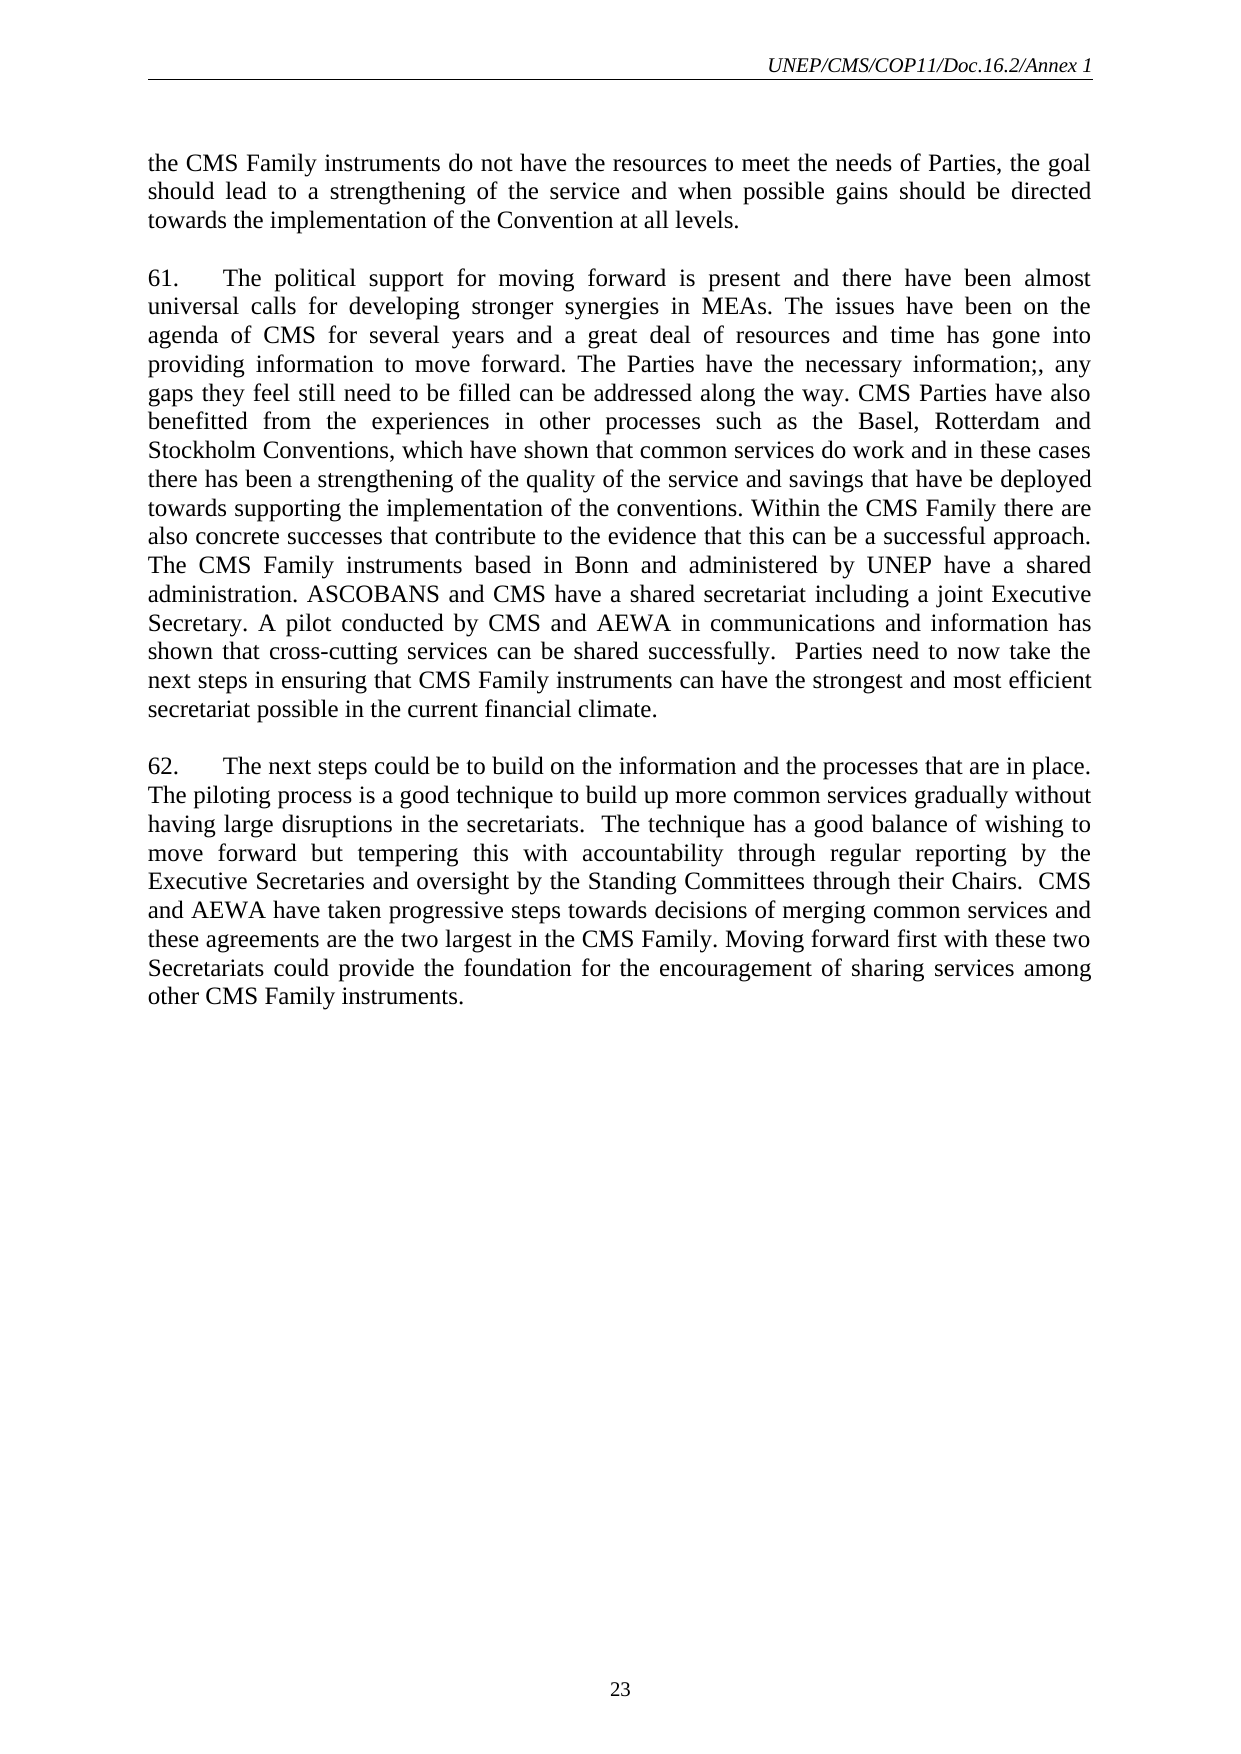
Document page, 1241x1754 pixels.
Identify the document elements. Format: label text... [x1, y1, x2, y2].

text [148, 148, 1092, 234]
text 61. The political support for moving forward is present and there have been almost universal calls for developing stronger synergies in MEAs. The issues have been on the agenda of CMS for several years and a great deal of resources and time has gone into providing information to move forward. The Parties have the necessary information;, any gaps they feel still need to be filled can be addressed along the way. CMS Parties have also benefitted from the experiences in other processes such as the Basel, Rotterdam and Stockholm Conventions, which have shown that common services do work and in these cases there has been a strengthening of the quality of the service and savings that have be deployed towards supporting the implementation of the conventions. Within the CMS Family there are also concrete successes that contribute to the evidence that this can be a successful approach. The CMS Family instruments based in Bonn and administered by UNEP have a shared administration. ASCOBANS and CMS have a shared secretariat including a joint Executive Secretary. A pilot conducted by CMS and AEWA in communications and information has shown that cross-cutting services can be shared successfully. Parties need to now take the next steps in ensuring that CMS Family instruments can have the strongest and most efficient secretariat possible in the current financial climate. [148, 263, 1092, 723]
text 62. The next steps could be to build on the information and the processes that are in place. The piloting process is a good technique to build up more common services gradually without having large disruptions in the secretariats. The technique has a good balance of wishing to move forward but tempering this with accountability through regular reporting by the Executive Secretaries and oversight by the Standing Committees through their Chairs. CMS and AEWA have taken progressive steps towards decisions of merging common services and these agreements are the two largest in the CMS Family. Moving forward first with these two Secretariats could provide the foundation for the encouragement of sharing services among other CMS Family instruments. [148, 751, 1092, 1010]
